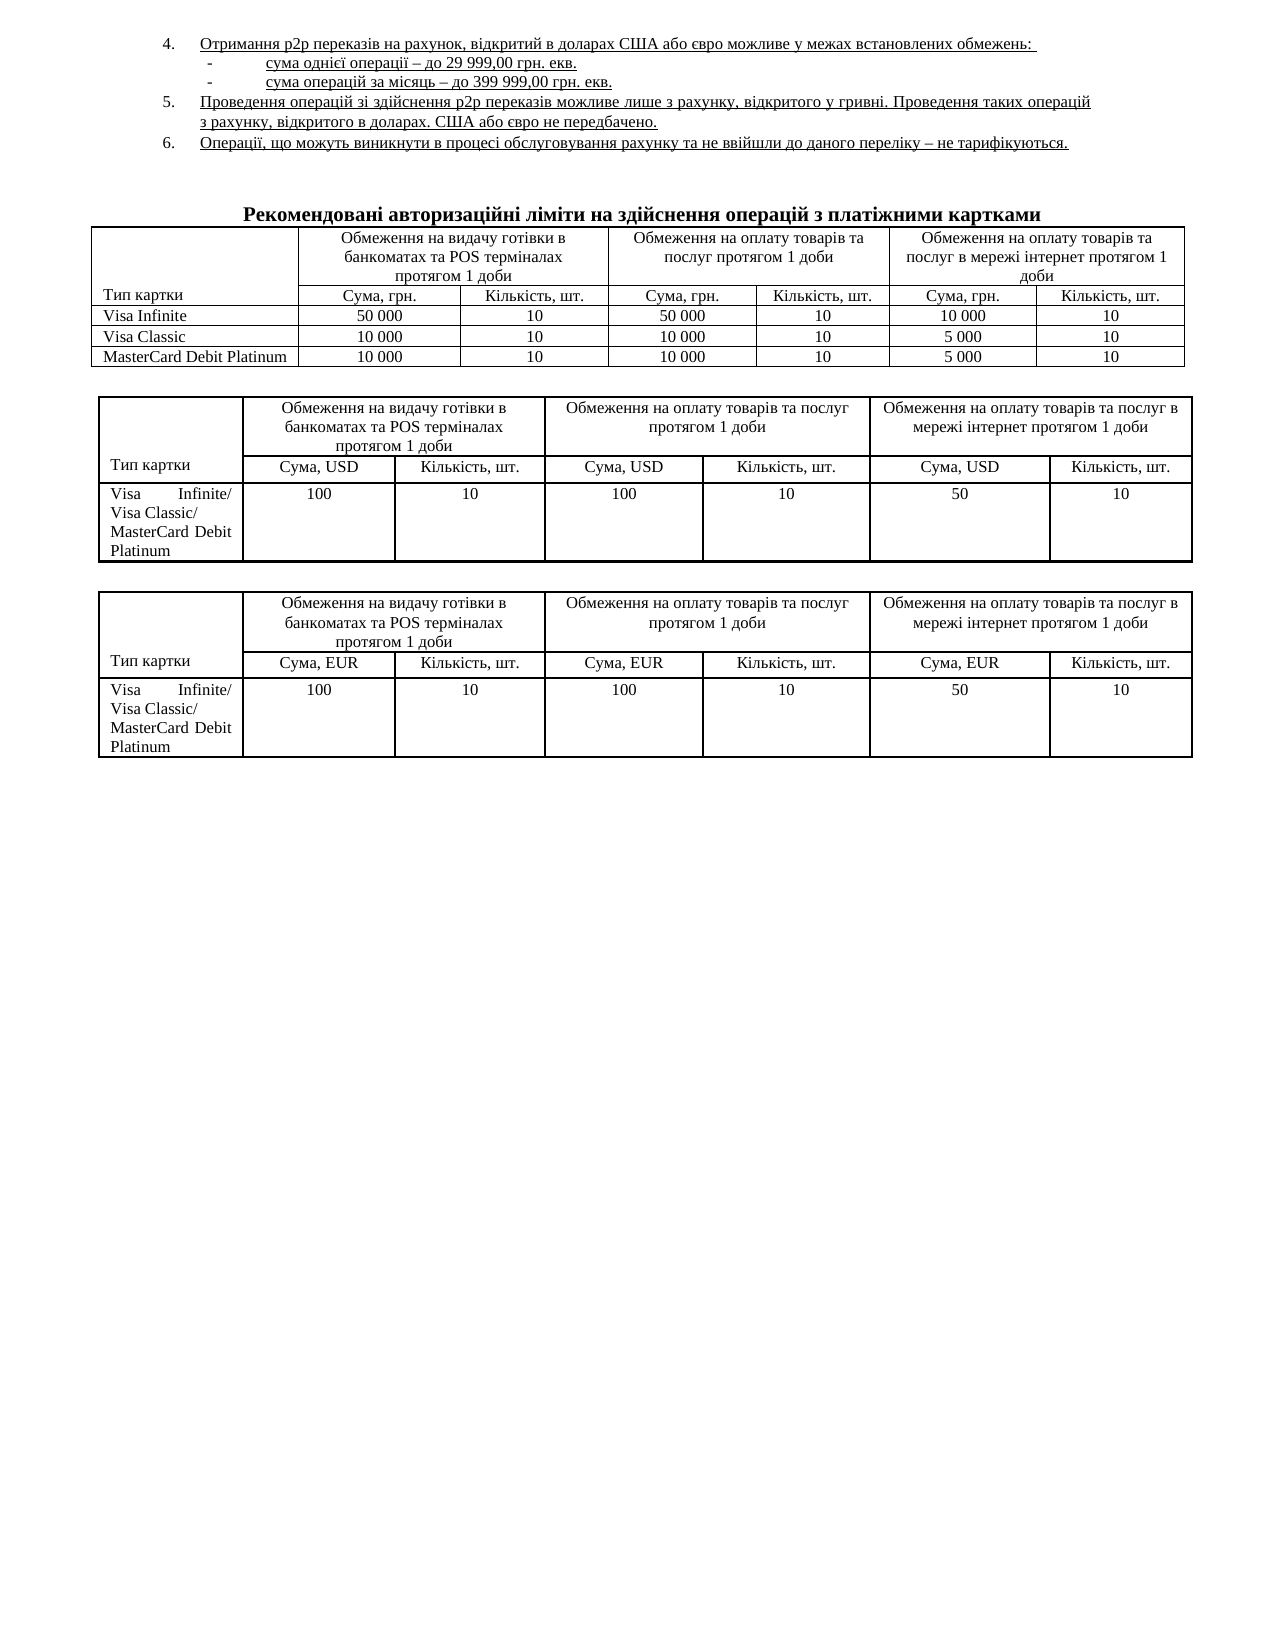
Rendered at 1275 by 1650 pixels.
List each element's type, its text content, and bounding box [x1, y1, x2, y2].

table_cell 10 [1051, 484, 1191, 560]
table_cell 10 [1037, 347, 1184, 366]
table_cell 100 [546, 484, 702, 560]
list сума однієї операції – до 29 999,00 грн. екв. [193, 53, 1092, 72]
table_cell Сума, грн. [890, 286, 1036, 305]
table_cell 10 [1037, 306, 1184, 325]
table_cell 10 000 [890, 306, 1036, 325]
table_cell Сума, USD [244, 457, 394, 482]
table_cell 5 000 [890, 326, 1036, 346]
table_cell 10 [704, 484, 869, 560]
table_cell Сума, EUR [871, 653, 1049, 677]
table_header Обмеження на оплату товарів та послуг протягом 1 доби [609, 228, 889, 285]
table_header Тип картки [100, 593, 242, 677]
list Операції, що можуть виникнути в процесі обслуговування рахунку та не ввійшли до даного переліку – не тарифікуються. [162, 133, 1092, 152]
table_cell Кількість, шт. [1051, 457, 1191, 482]
table_header Обмеження на видачу готівки в банкоматах та POS терміналах протягом 1 доби [244, 398, 544, 455]
table_cell Кількість, шт. [1037, 286, 1184, 305]
table_cell 10 000 [609, 347, 756, 366]
table_header Обмеження на видачу готівки в банкоматах та POS терміналах протягом 1 доби [299, 228, 608, 285]
table_cell 10 [396, 484, 544, 560]
table_cell Кількість, шт. [704, 457, 869, 482]
table_cell MasterCard Debit Platinum [92, 347, 298, 366]
table_cell Сума, EUR [244, 653, 394, 677]
table_cell Сума, EUR [546, 653, 702, 677]
table_cell Кількість, шт. [757, 286, 889, 305]
table_cell 100 [244, 484, 394, 560]
table_cell 50 [871, 484, 1049, 560]
table_header Обмеження на видачу готівки в банкоматах та POS терміналах протягом 1 доби [244, 593, 544, 651]
table_cell Кількість, шт. [704, 653, 869, 677]
table_cell 100 [244, 679, 394, 756]
table_cell Кількість, шт. [396, 457, 544, 482]
table_header Тип картки [92, 228, 298, 305]
table_header Обмеження на оплату товарів та послуг протягом 1 доби [546, 593, 869, 651]
table_cell 10 000 [609, 326, 756, 346]
table_cell 10 [704, 679, 869, 756]
table_cell Сума, грн. [609, 286, 756, 305]
table_cell 10 [461, 306, 608, 325]
table_cell Сума, USD [871, 457, 1049, 482]
table_header Тип картки [100, 398, 242, 482]
table_cell Кількість, шт. [396, 653, 544, 677]
table_cell 50 000 [299, 306, 460, 325]
table_cell 10 [1037, 326, 1184, 346]
table_cell 100 [546, 679, 702, 756]
table_cell 10 [757, 326, 889, 346]
table_cell 10 [396, 679, 544, 756]
table_cell 50 [871, 679, 1049, 756]
table_cell Сума, USD [546, 457, 702, 482]
table_cell 10 000 [299, 347, 460, 366]
table_cell Кількість, шт. [1051, 653, 1191, 677]
table_cell 10 [461, 347, 608, 366]
table_cell 5 000 [890, 347, 1036, 366]
table_cell Кількість, шт. [461, 286, 608, 305]
list сума операцій за місяць – до 399 999,00 грн. екв. [193, 72, 1092, 91]
table_cell Visa Classic [92, 326, 298, 346]
table_header Обмеження на оплату товарів та послуг в мережі інтернет протягом 1 доби [871, 593, 1191, 651]
list Проведення операцій зі здійснення р2р переказів можливе лише з рахунку, відкритого у гривні. Проведення таких операцій з рахунку, відкритого в доларах. США або євро не передбачено. [162, 91, 1092, 131]
table_header Обмеження на оплату товарів та послуг в мережі інтернет протягом 1 доби [871, 398, 1191, 455]
table_cell Сума, грн. [299, 286, 460, 305]
table_header Обмеження на оплату товарів та послуг в мережі інтернет протягом 1 доби [890, 228, 1184, 285]
table_header Обмеження на оплату товарів та послуг протягом 1 доби [546, 398, 869, 455]
list Отримання р2р переказів на рахунок, відкритий в доларах США або євро можливе у межах встановлених обмежень: [162, 34, 1092, 53]
table_cell 10 [1051, 679, 1191, 756]
table_cell 10 000 [299, 326, 460, 346]
table_cell Visa Infinite [92, 306, 298, 325]
table_cell 50 000 [609, 306, 756, 325]
table_cell Visa Infinite/ Visa Classic/ MasterCard Debit Platinum [100, 484, 242, 560]
table_cell Visa Infinite/ Visa Classic/ MasterCard Debit Platinum [100, 679, 242, 756]
table_cell 10 [757, 306, 889, 325]
table_cell 10 [757, 347, 889, 366]
text Рекомендовані авторизаційні ліміти на здійснення операцій з платіжними картками [118, 202, 1122, 226]
table_cell 10 [461, 326, 608, 346]
